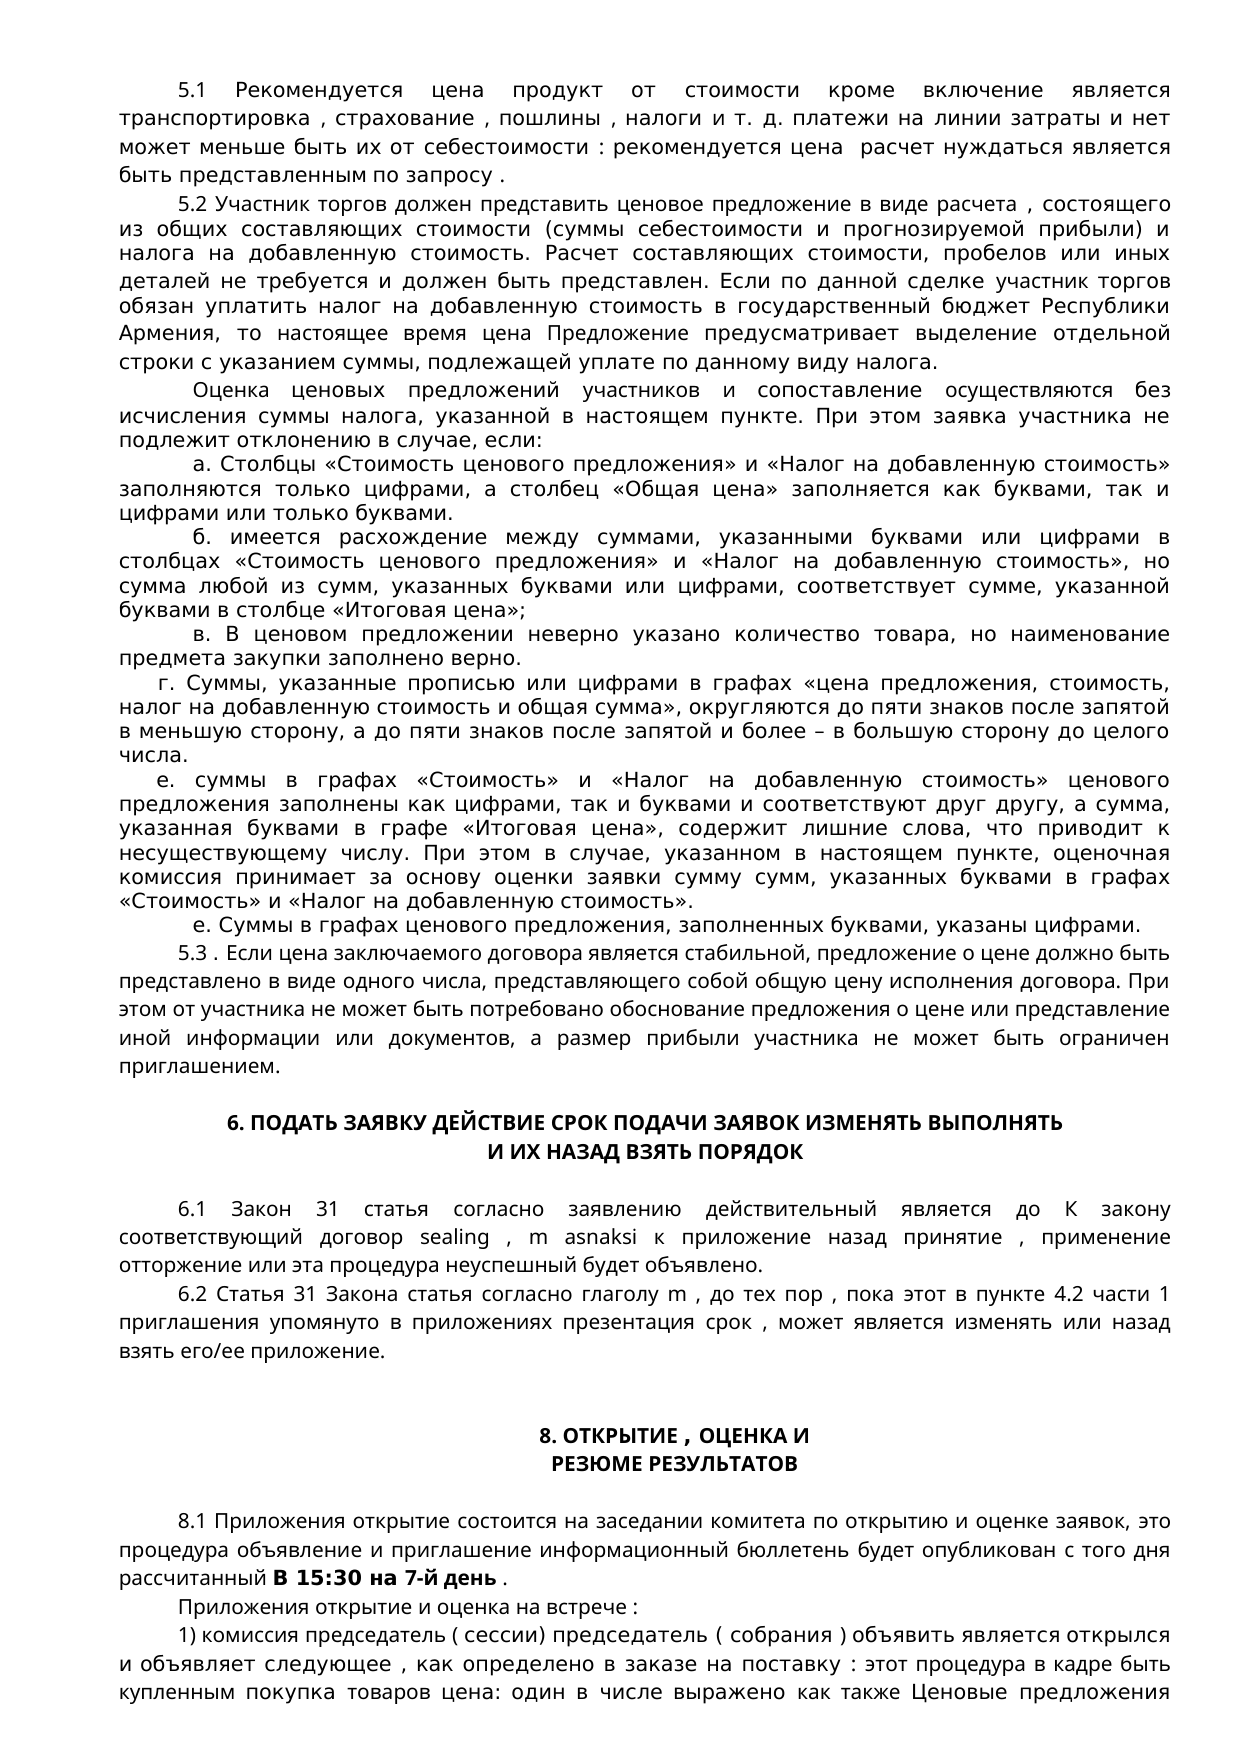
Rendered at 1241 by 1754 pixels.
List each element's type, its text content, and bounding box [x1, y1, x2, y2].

text 5.1 Рекомендуется цена продукт от стоимости кроме включение является транспортировка , страхование , пошлины , налоги и т. д. платежи на линии затраты и нет может меньше быть их от себестоимости : рекомендуется цена расчет нуждаться является быть представленным по запросу . [118, 75, 1171, 189]
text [118, 1620, 1171, 1706]
text 6.2 Статья 31 Закона статья согласно глаголу m , до тех пор , пока этот в пункте 4.2 части 1 приглашения упомянуто в приложениях презентация срок , может является изменять или назад взять его/ее приложение. [118, 1279, 1171, 1364]
text в. В ценовом предложении неверно указано количество товара, но наименование предмета закупки заполнено верно. [118, 622, 1171, 671]
text б. имеется расхождение между суммами, указанными буквами или цифрами в столбцах «Стоимость ценового предложения» и «Налог на добавленную стоимость», но сумма любой из сумм, указанных буквами или цифрами, соответствует сумме, указанной буквами в столбце «Итоговая цена»; [118, 525, 1171, 622]
text 5.2 Участник торгов должен представить ценовое предложение в виде расчета , состоящего из общих составляющих стоимости (суммы себестоимости и прогнозируемой прибыли) и налога на добавленную стоимость. Расчет составляющих стоимости, пробелов или иных деталей не требуется и должен быть представлен. Если по данной сделке участник торгов обязан уплатить налог на добавленную стоимость в государственный бюджет Республики Армения, то настоящее время цена Предложение предусматривает выделение отдельной строки с указанием суммы, подлежащей уплате по данному виду налога. [118, 189, 1171, 375]
text 8.1 Приложения открытие состоится на заседании комитета по открытию и оценке заявок, это процедура объявление и приглашение информационный бюллетень будет опубликован с того дня рассчитанный В 15:30 на 7-й день . [118, 1506, 1171, 1592]
text е. Суммы в графах ценового предложения, заполненных буквами, указаны цифрами. [118, 913, 1171, 938]
text 6.1 Закон 31 статья согласно заявлению​ действительный является до К закону соответствующий договор sealing , m asnaksi к приложение назад принятие , применение отторжение или эта процедура неуспешный будет объявлено. [118, 1194, 1171, 1279]
text Приложения открытие и оценка на встрече : [118, 1592, 1171, 1620]
text РЕЗЮМЕ РЕЗУЛЬТАТОВ [118, 1449, 1171, 1478]
text И ИХ НАЗАД ВЗЯТЬ ПОРЯДОК [118, 1137, 1171, 1165]
text е. суммы в графах «Стоимость» и «Налог на добавленную стоимость» ценового предложения заполнены как цифрами, так и буквами и соответствуют друг другу, а сумма, указанная буквами в графе «Итоговая цена», содержит лишние слова, что приводит к несуществующему числу. При этом в случае, указанном в настоящем пункте, оценочная комиссия принимает за основу оценки заявки сумму сумм, указанных буквами в графах «Стоимость» и «Налог на добавленную стоимость». [118, 768, 1171, 913]
text Оценка ценовых предложений участников и сопоставление осуществляются без исчисления суммы налога, указанной в настоящем пункте. При этом заявка участника не подлежит отклонению в случае, если: [118, 375, 1171, 452]
text 6. ПОДАТЬ ЗАЯВКУ ДЕЙСТВИЕ СРОК ПОДАЧИ ЗАЯВОК ИЗМЕНЯТЬ ВЫПОЛНЯТЬ [118, 1108, 1171, 1137]
text 5.3 . Если цена заключаемого договора является стабильной, предложение о цене должно быть представлено в виде одного числа, представляющего собой общую цену исполнения договора. При этом от участника не может быть потребовано обоснование предложения о цене или представление иной информации или документов, а размер прибыли участника не может быть ограничен приглашением. [118, 938, 1171, 1080]
text г. Суммы, указанные прописью или цифрами в графах «цена предложения, стоимость, налог на добавленную стоимость и общая сумма», округляются до пяти знаков после запятой в меньшую сторону, а до пяти знаков после запятой и более – в большую сторону до целого числа. [118, 671, 1171, 768]
text а. Столбцы «Стоимость ценового предложения» и «Налог на добавленную стоимость» заполняются только цифрами, а столбец «Общая цена» заполняется как буквами, так и цифрами или только буквами. [118, 452, 1171, 525]
text 8. ОТКРЫТИЕ , ОЦЕНКА И [118, 1421, 1171, 1449]
